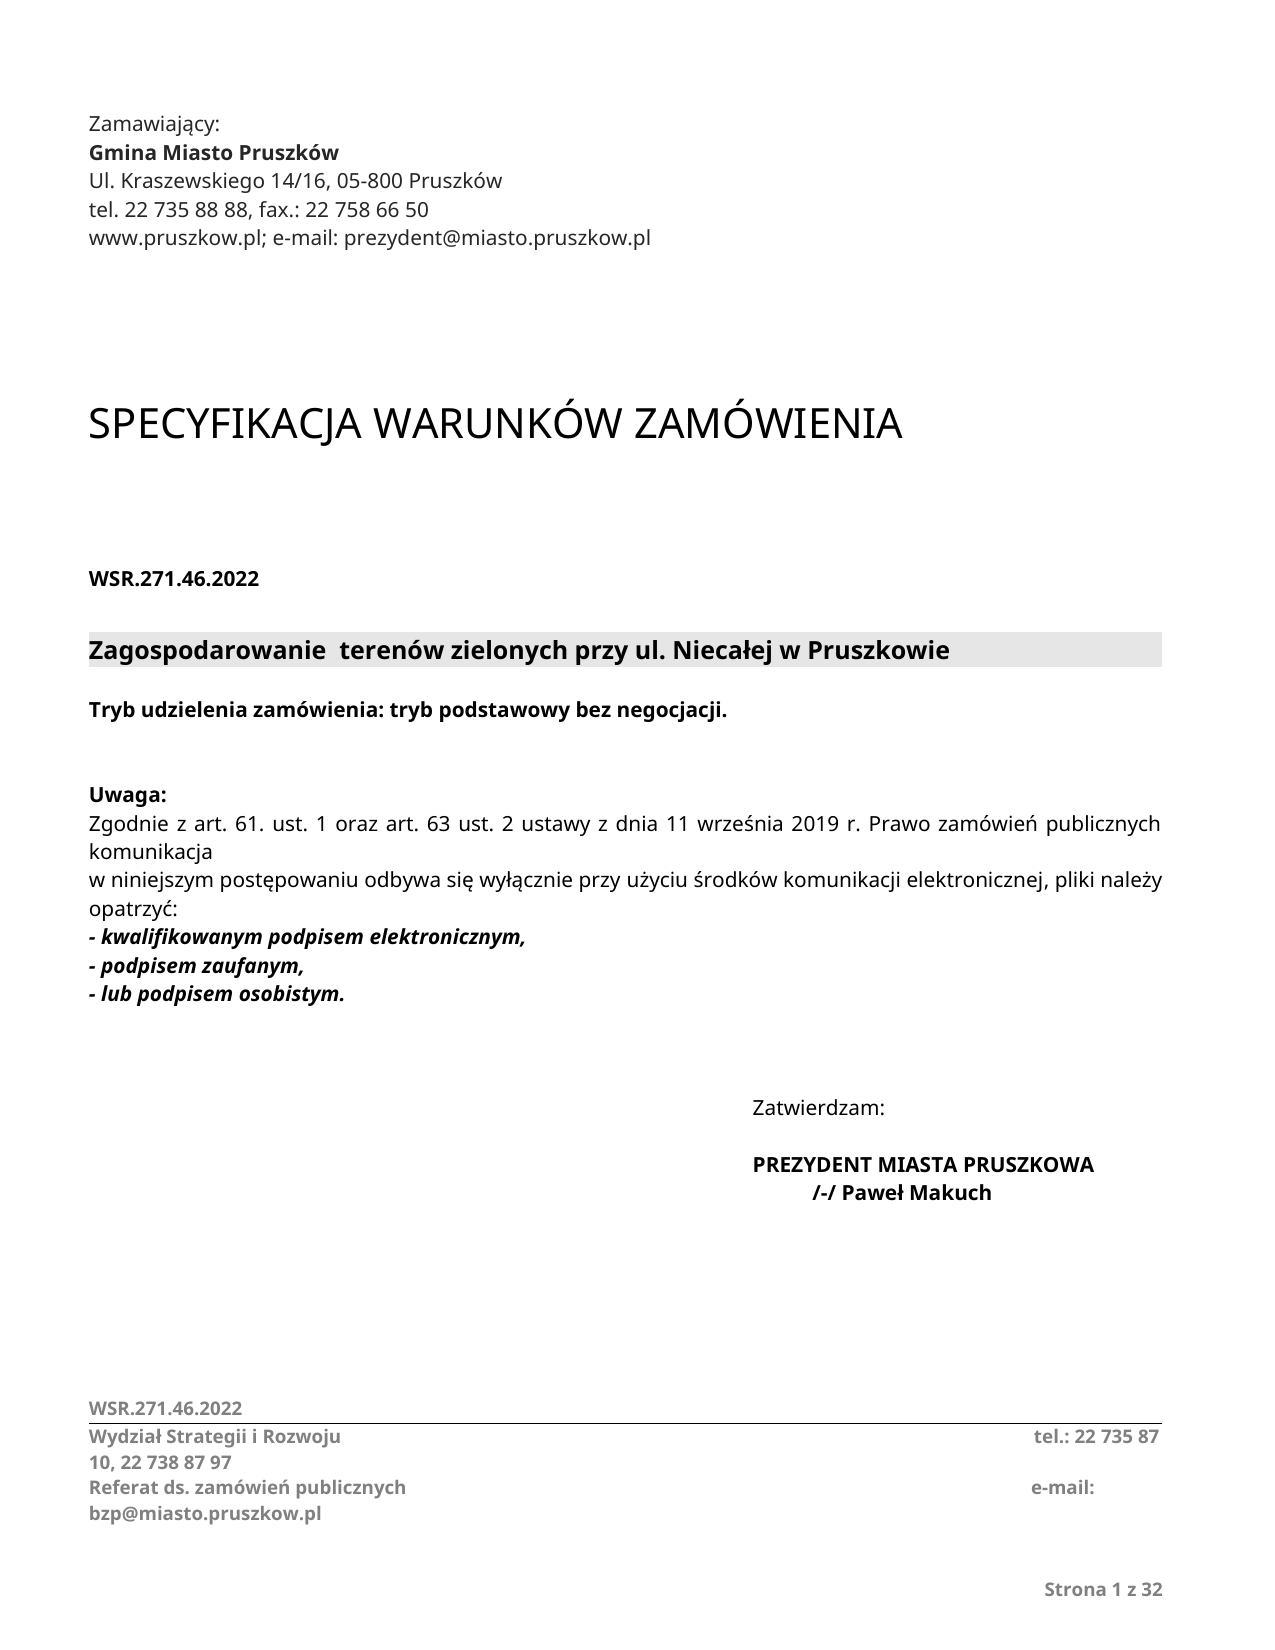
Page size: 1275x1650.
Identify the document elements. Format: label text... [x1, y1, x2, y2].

text Gmina Miasto Pruszków [89, 138, 1162, 166]
text PREZYDENT MIASTA PRUSZKOWA [679, 1150, 1167, 1178]
text WSR.271.46.2022 [89, 564, 1162, 593]
text /-/ Paweł Makuch [679, 1178, 1167, 1207]
text Zgodnie z art. 61. ust. 1 oraz art. 63 ust. 2 ustawy z dnia 11 września 2019 r. Prawo zamówień publicznych komunikacja [89, 809, 1162, 866]
text Ul. Kraszewskiego 14/16, 05-800 Pruszków [89, 166, 1162, 195]
text - podpisem zaufanym, [89, 951, 1162, 979]
text - kwalifikowanym podpisem elektronicznym, [89, 922, 1162, 951]
text - lub podpisem osobistym. [89, 979, 1162, 1008]
text Uwaga: [89, 780, 1162, 809]
text Zagospodarowanie terenów zielonych przy ul. Niecałej w Pruszkowie [89, 632, 1162, 667]
text SPECYFIKACJA WARUNKÓW ZAMÓWIENIA [89, 394, 1162, 451]
text Tryb udzielenia zamówienia: tryb podstawowy bez negocjacji. [89, 695, 1162, 723]
text www.pruszkow.pl; e-mail: prezydent@miasto.pruszkow.pl [89, 223, 1162, 252]
text Zatwierdzam: [679, 1093, 960, 1122]
text Zamawiający: [89, 109, 1162, 138]
text tel. 22 735 88 88, fax.: 22 758 66 50 [89, 195, 1162, 223]
text w niniejszym postępowaniu odbywa się wyłącznie przy użyciu środków komunikacji elektronicznej, pliki należy opatrzyć: [89, 866, 1162, 922]
